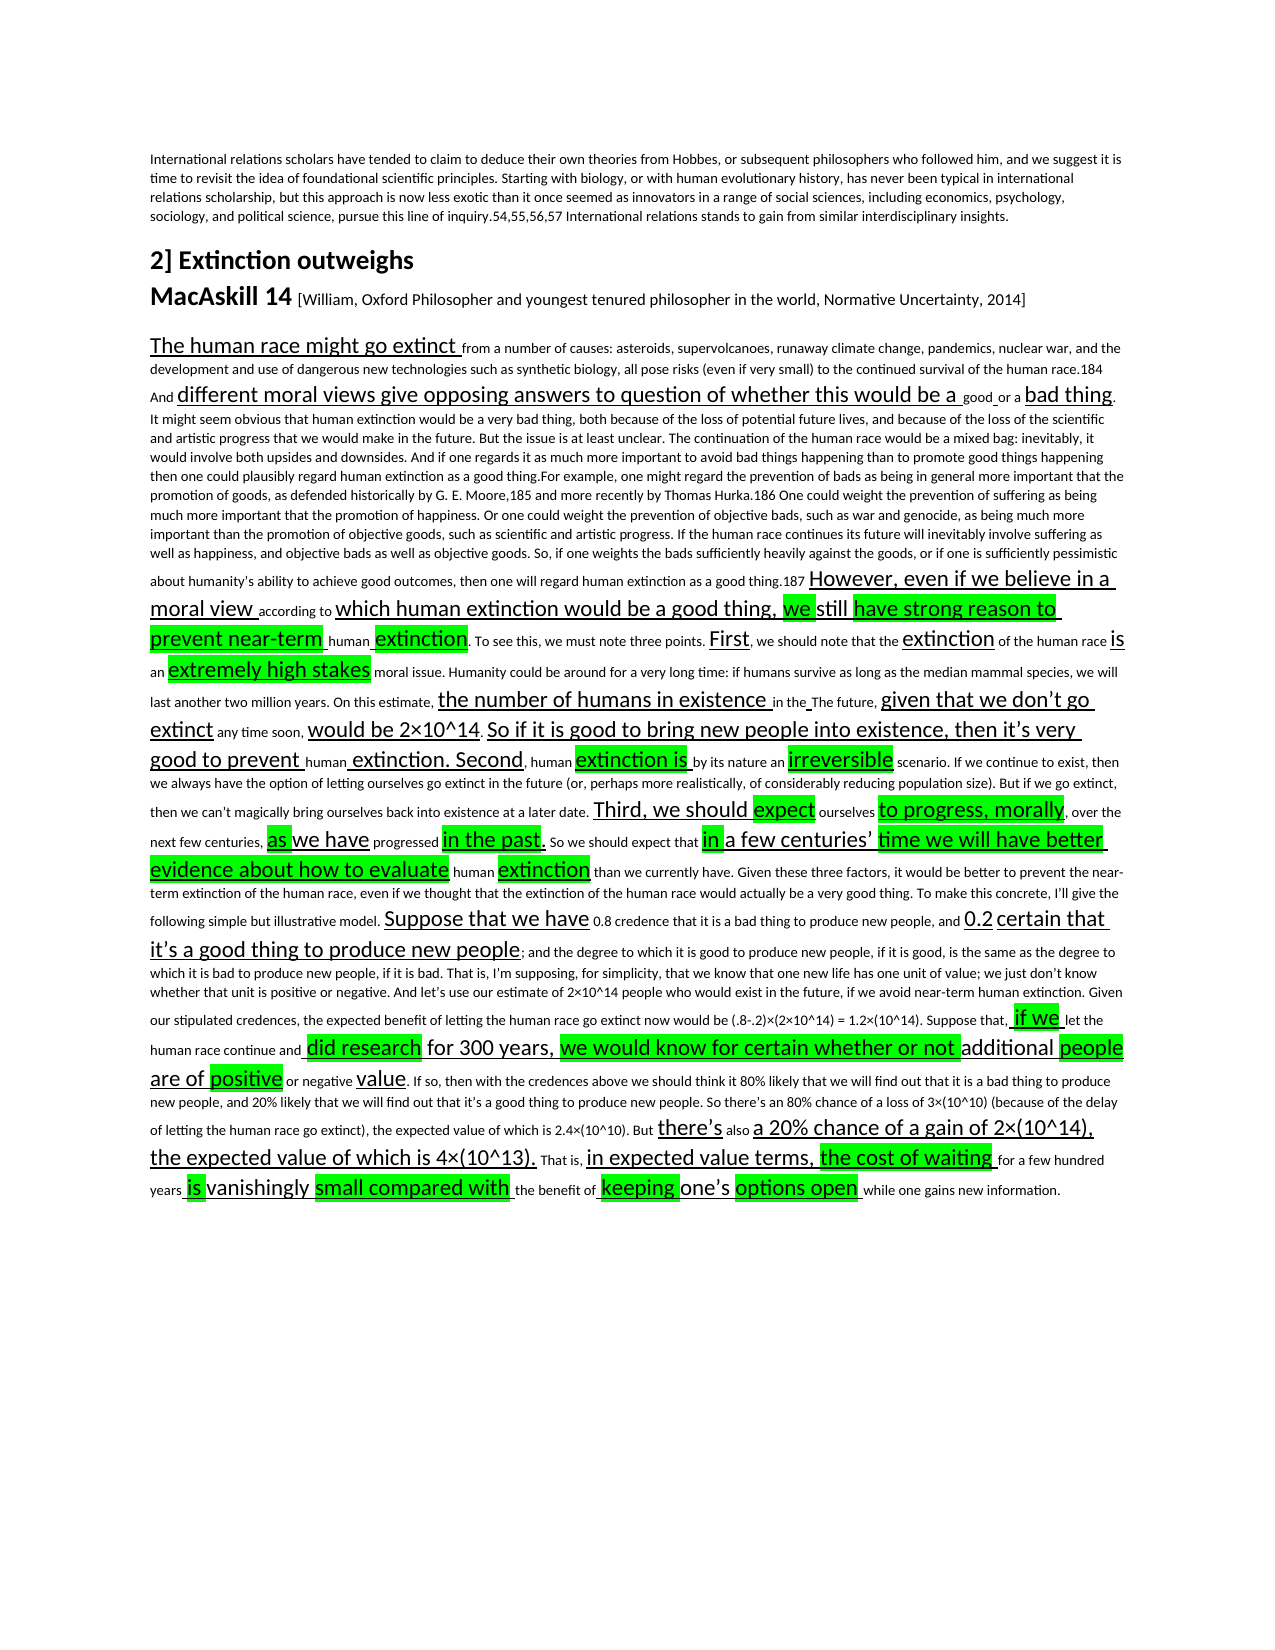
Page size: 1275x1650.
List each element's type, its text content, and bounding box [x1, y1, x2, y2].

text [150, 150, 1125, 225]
subtitle 2] Extinction outweighs [150, 243, 1125, 276]
text The human race might go extinct from a number of causes: asteroids, supervolcanoes, runaway climate change, pandemics, nuclear war, and the development and use of dangerous new technologies such as synthetic biology, all pose risks (even if very small) to the continued survival of the human race.184 And different moral views give opposing answers to question of whether this would be a good or a bad thing. It might seem obvious that human extinction would be a very bad thing, both because of the loss of potential future lives, and because of the loss of the scientific and artistic progress that we would make in the future. But the issue is at least unclear. The continuation of the human race would be a mixed bag: inevitably, it would involve both upsides and downsides. And if one regards it as much more important to avoid bad things happening than to promote good things happening then one could plausibly regard human extinction as a good thing.For example, one might regard the prevention of bads as being in general more important that the promotion of goods, as defended historically by G. E. Moore,185 and more recently by Thomas Hurka.186 One could weight the prevention of suffering as being much more important that the promotion of happiness. Or one could weight the prevention of objective bads, such as war and genocide, as being much more important than the promotion of objective goods, such as scientific and artistic progress. If the human race continues its future will inevitably involve suffering as well as happiness, and objective bads as well as objective goods. So, if one weights the bads sufficiently heavily against the goods, or if one is sufficiently pessimistic about humanity’s ability to achieve good outcomes, then one will regard human extinction as a good thing.187 However, even if we believe in a moral view according to which human extinction would be a good thing, we still have strong reason to prevent near-term human extinction. To see this, we must note three points. First, we should note that the extinction of the human race is an extremely high stakes moral issue. Humanity could be around for a very long time: if humans survive as long as the median mammal species, we will last another two million years. On this estimate, the number of humans in existence in the The future, given that we don’t go extinct any time soon, would be 2×10^14. So if it is good to bring new people into existence, then it’s very good to prevent human extinction. Second, human extinction is by its nature an irreversible scenario. If we continue to exist, then we always have the option of letting ourselves go extinct in the future (or, perhaps more realistically, of considerably reducing population size). But if we go extinct, then we can’t magically bring ourselves back into existence at a later date. Third, we should expect ourselves to progress, morally, over the next few centuries, as we have progressed in the past. So we should expect that in a few centuries’ time we will have better evidence about how to evaluate human extinction than we currently have. Given these three factors, it would be better to prevent the near-term extinction of the human race, even if we thought that the extinction of the human race would actually be a very good thing. To make this concrete, I’ll give the following simple but illustrative model. Suppose that we have 0.8 credence that it is a bad thing to produce new people, and 0.2 certain that it’s a good thing to produce new people; and the degree to which it is good to produce new people, if it is good, is the same as the degree to which it is bad to produce new people, if it is bad. That is, I’m supposing, for simplicity, that we know that one new life has one unit of value; we just don’t know whether that unit is positive or negative. And let’s use our estimate of 2×10^14 people who would exist in the future, if we avoid near-term human extinction. Given our stipulated credences, the expected benefit of letting the human race go extinct now would be (.8-.2)×(2×10^14) = 1.2×(10^14). Suppose that, if we let the human race continue and did research for 300 years, we would know for certain whether or not additional people are of positive or negative value. If so, then with the credences above we should think it 80% likely that we will find out that it is a bad thing to produce new people, and 20% likely that we will find out that it’s a good thing to produce new people. So there’s an 80% chance of a loss of 3×(10^10) (because of the delay of letting the human race go extinct), the expected value of which is 2.4×(10^10). But there’s also a 20% chance of a gain of 2×(10^14), the expected value of which is 4×(10^13). That is, in expected value terms, the cost of waiting for a few hundred years is vanishingly small compared with the benefit of keeping one’s options open while one gains new information. [150, 331, 1125, 1202]
text MacAskill 14 [William, Oxford Philosopher and youngest tenured philosopher in the world, Normative Uncertainty, 2014] [150, 279, 1125, 312]
